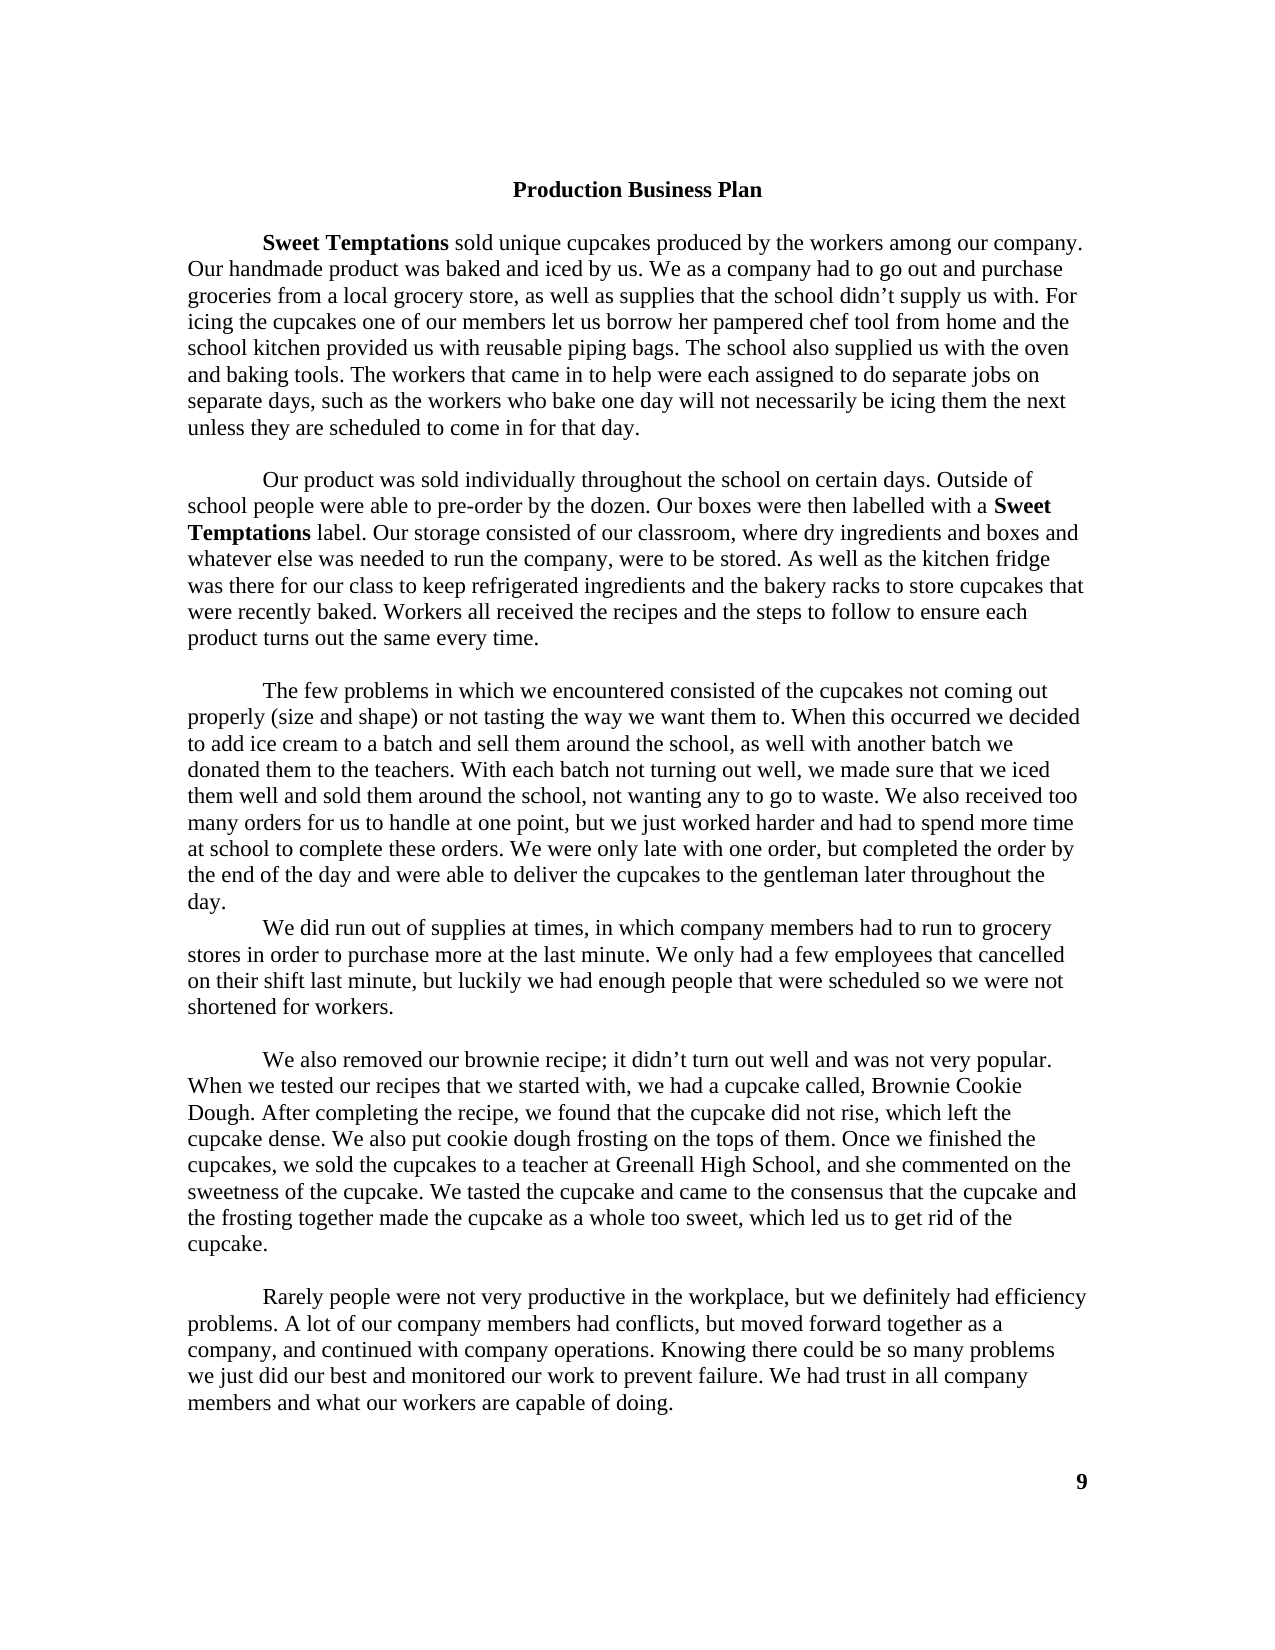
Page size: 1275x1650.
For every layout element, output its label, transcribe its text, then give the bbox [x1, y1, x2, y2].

text Our product was sold individually throughout the school on certain days. Outside of school people were able to pre-order by the dozen. Our boxes were then labelled with a Sweet Temptations label. Our storage consisted of our classroom, where dry ingredients and boxes and whatever else was needed to run the company, were to be stored. As well as the kitchen fridge was there for our class to keep refrigerated ingredients and the bakery racks to store cupcakes that were recently baked. Workers all received the recipes and the steps to follow to ensure each product turns out the same every time. [187, 466, 1087, 651]
text Production Business Plan [187, 176, 1087, 203]
text Sweet Temptations sold unique cupcakes produced by the workers among our company. Our handmade product was baked and iced by us. We as a company had to go out and purchase groceries from a local grocery store, as well as supplies that the school didn’t supply us with. For icing the cupcakes one of our members let us borrow her pampered chef tool from home and the school kitchen provided us with reusable piping bags. The school also supplied us with the oven and baking tools. The workers that came in to help were each assigned to do separate jobs on separate days, such as the workers who bake one day will not necessarily be icing them the next unless they are scheduled to come in for that day. [187, 229, 1087, 440]
text We did run out of supplies at times, in which company members had to run to grocery stores in order to purchase more at the last minute. We only had a few employees that cancelled on their shift last minute, but luckily we had enough people that were scheduled so we were not shortened for workers. [187, 914, 1087, 1020]
text Rarely people were not very productive in the workplace, but we definitely had efficiency problems. A lot of our company members had conflicts, but moved forward together as a company, and continued with company operations. Knowing there could be so many problems we just did our best and monitored our work to prevent failure. We had trust in all company members and what our workers are capable of doing. [187, 1283, 1087, 1415]
text 9 [187, 1468, 1087, 1494]
text We also removed our brownie recipe; it didn’t turn out well and was not very popular. When we tested our recipes that we started with, we had a cupcake called, Brownie Cookie Dough. After completing the recipe, we found that the cupcake did not rise, which left the cupcake dense. We also put cookie dough frosting on the tops of them. Once we finished the cupcakes, we sold the cupcakes to a teacher at Greenall High School, and she commented on the sweetness of the cupcake. We tasted the cupcake and came to the consensus that the cupcake and the frosting together made the cupcake as a whole too sweet, which led us to get rid of the cupcake. [187, 1046, 1087, 1257]
text The few problems in which we encountered consisted of the cupcakes not coming out properly (size and shape) or not tasting the way we want them to. When this occurred we decided to add ice cream to a batch and sell them around the school, as well with another batch we donated them to the teachers. With each batch not turning out well, we made sure that we iced them well and sold them around the school, not wanting any to go to waste. We also received too many orders for us to handle at one point, but we just worked harder and had to spend more time at school to complete these orders. We were only late with one order, but completed the order by the end of the day and were able to deliver the cupcakes to the gentleman later throughout the day. [187, 677, 1087, 914]
